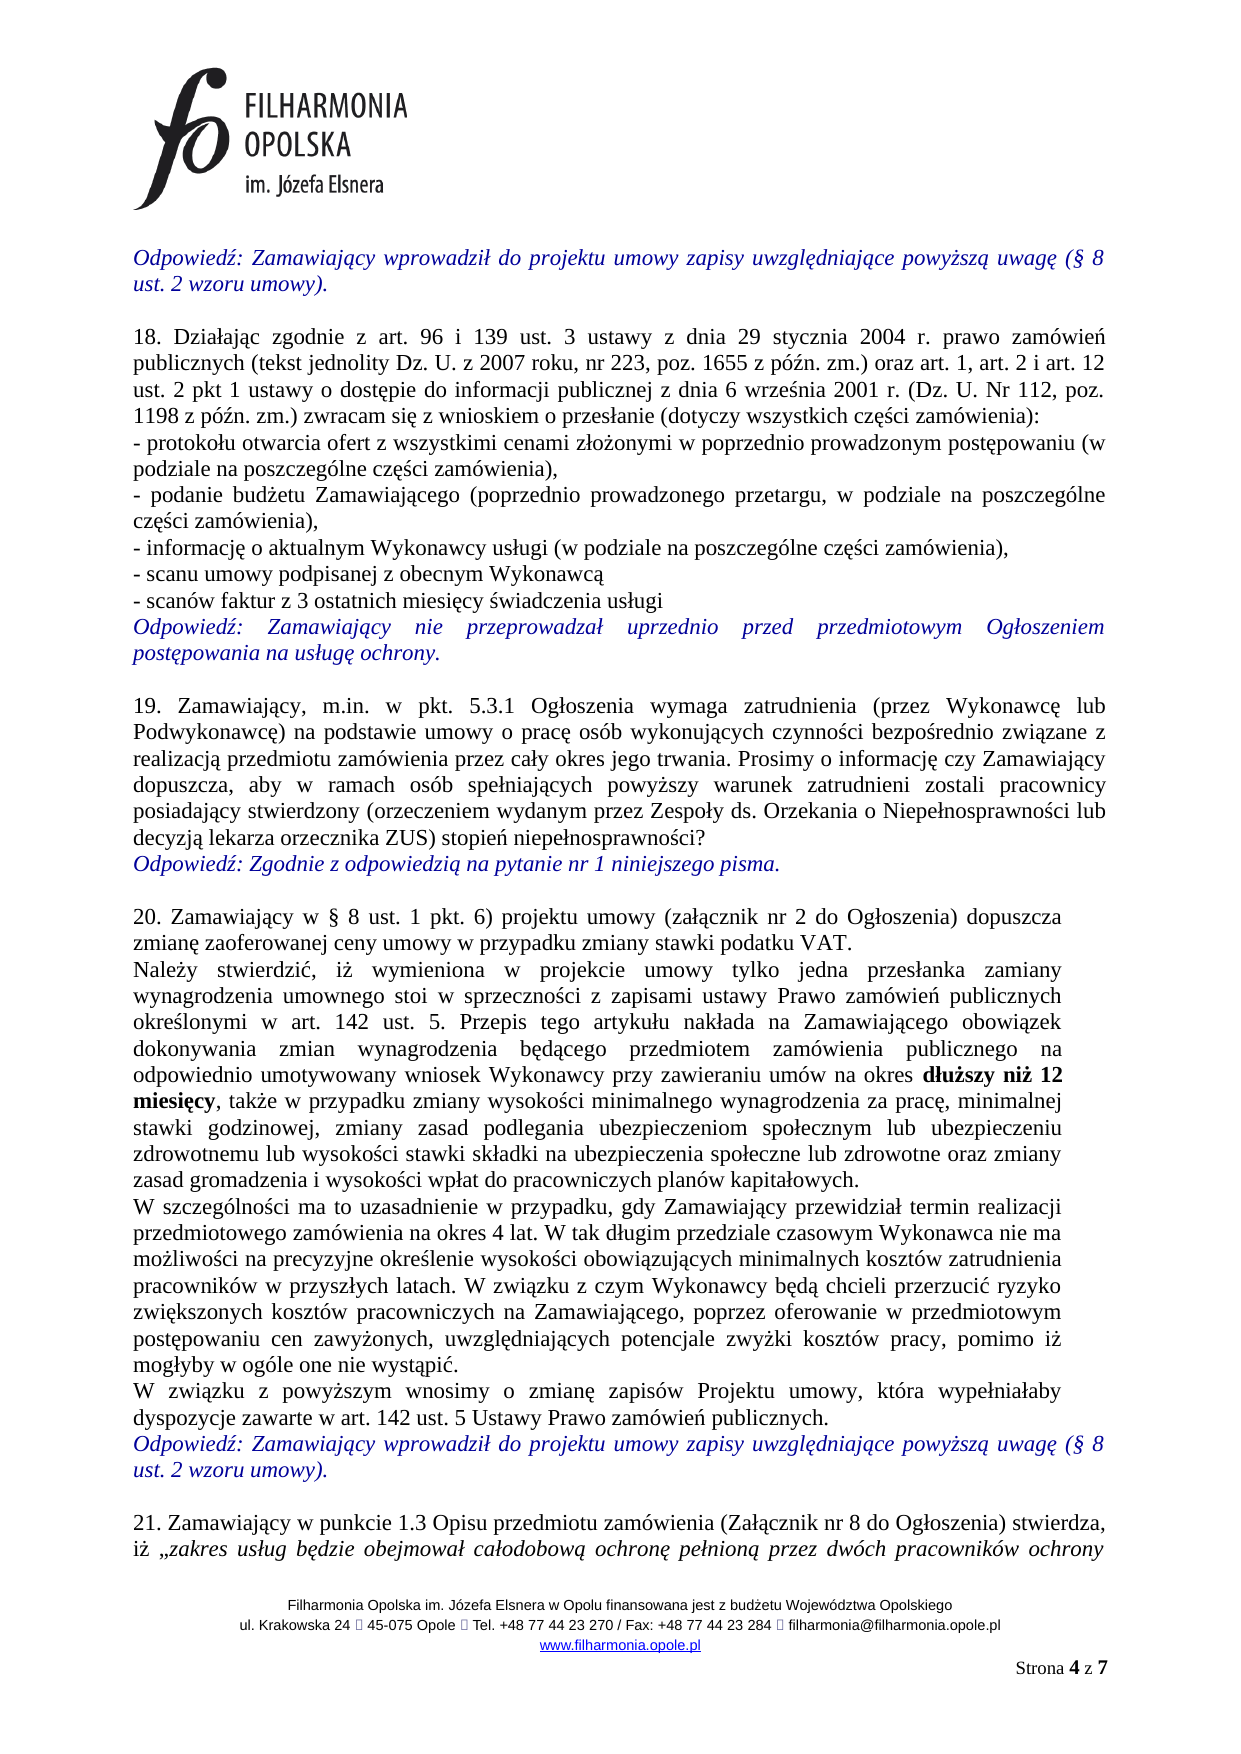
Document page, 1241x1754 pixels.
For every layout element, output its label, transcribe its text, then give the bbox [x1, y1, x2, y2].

text 20. Zamawiający w § 8 ust. 1 pkt. 6) projektu umowy (załącznik nr 2 do Ogłoszenia) dopuszcza zmianę zaoferowanej ceny umowy w przypadku zmiany stawki podatku VAT. [133, 903, 1063, 956]
text Odpowiedź: Zamawiający nie przeprowadzał uprzednio przed przedmiotowym Ogłoszeniem postępowania na usługę ochrony. [133, 613, 1107, 666]
text Należy stwierdzić, iż wymieniona w projekcie umowy tylko jedna przesłanka zamiany wynagrodzenia umownego stoi w sprzeczności z zapisami ustawy Prawo zamówień publicznych określonymi w art. 142 ust. 5. Przepis tego artykułu nakłada na Zamawiającego obowiązek dokonywania zmian wynagrodzenia będącego przedmiotem zamówienia publicznego na odpowiednio umotywowany wniosek Wykonawcy przy zawieraniu umów na okres dłuższy niż 12 miesięcy, także w przypadku zmiany wysokości minimalnego wynagrodzenia za pracę, minimalnej stawki godzinowej, zmiany zasad podlegania ubezpieczeniom społecznym lub ubezpieczeniu zdrowotnemu lub wysokości stawki składki na ubezpieczenia społeczne lub zdrowotne oraz zmiany zasad gromadzenia i wysokości wpłat do pracowniczych planów kapitałowych. [133, 956, 1063, 1193]
text - informację o aktualnym Wykonawcy usługi (w podziale na poszczególne części zamówienia), [133, 534, 1107, 560]
text W szczególności ma to uzasadnienie w przypadku, gdy Zamawiający przewidział termin realizacji przedmiotowego zamówienia na okres 4 lat. W tak długim przedziale czasowym Wykonawca nie ma możliwości na precyzyjne określenie wysokości obowiązujących minimalnych kosztów zatrudnienia pracowników w przyszłych latach. W związku z czym Wykonawcy będą chcieli przerzucić ryzyko zwiększonych kosztów pracowniczych na Zamawiającego, poprzez oferowanie w przedmiotowym postępowaniu cen zawyżonych, uwzględniających potencjale zwyżki kosztów pracy, pomimo iż mogłyby w ogóle one nie wystąpić. [133, 1193, 1063, 1377]
text - protokołu otwarcia ofert z wszystkimi cenami złożonymi w poprzednio prowadzonym postępowaniu (w podziale na poszczególne części zamówienia), [133, 428, 1107, 481]
picture [131, 67, 407, 210]
text Odpowiedź: Zgodnie z odpowiedzią na pytanie nr 1 niniejszego pisma. [133, 850, 1107, 877]
text 18. Działając zgodnie z art. 96 i 139 ust. 3 ustawy z dnia 29 stycznia 2004 r. prawo zamówień publicznych (tekst jednolity Dz. U. z 2007 roku, nr 223, poz. 1655 z późn. zm.) oraz art. 1, art. 2 i art. 12 ust. 2 pkt 1 ustawy o dostępie do informacji publicznej z dnia 6 września 2001 r. (Dz. U. Nr 112, poz. 1198 z późn. zm.) zwracam się z wnioskiem o przesłanie (dotyczy wszystkich części zamówienia): [133, 323, 1107, 428]
text Odpowiedź: Zamawiający wprowadził do projektu umowy zapisy uwzględniające powyższą uwagę (§ 8 ust. 2 wzoru umowy). [133, 244, 1107, 297]
text Odpowiedź: Zamawiający wprowadził do projektu umowy zapisy uwzględniające powyższą uwagę (§ 8 ust. 2 wzoru umowy). [133, 1430, 1107, 1483]
text - scanów faktur z 3 ostatnich miesięcy świadczenia usługi [133, 587, 1107, 613]
text 19. Zamawiający, m.in. w pkt. 5.3.1 Ogłoszenia wymaga zatrudnienia (przez Wykonawcę lub Podwykonawcę) na podstawie umowy o pracę osób wykonujących czynności bezpośrednio związane z realizacją przedmiotu zamówienia przez cały okres jego trwania. Prosimy o informację czy Zamawiający dopuszcza, aby w ramach osób spełniających powyższy warunek zatrudnieni zostali pracownicy posiadający stwierdzony (orzeczeniem wydanym przez Zespoły ds. Orzekania o Niepełnosprawności lub decyzją lekarza orzecznika ZUS) stopień niepełnosprawności? [133, 692, 1107, 850]
text - scanu umowy podpisanej z obecnym Wykonawcą [133, 560, 1107, 587]
text - podanie budżetu Zamawiającego (poprzednio prowadzonego przetargu, w podziale na poszczególne części zamówienia), [133, 481, 1107, 534]
text W związku z powyższym wnosimy o zmianę zapisów Projektu umowy, która wypełniałaby dyspozycje zawarte w art. 142 ust. 5 Ustawy Prawo zamówień publicznych. [133, 1377, 1063, 1430]
